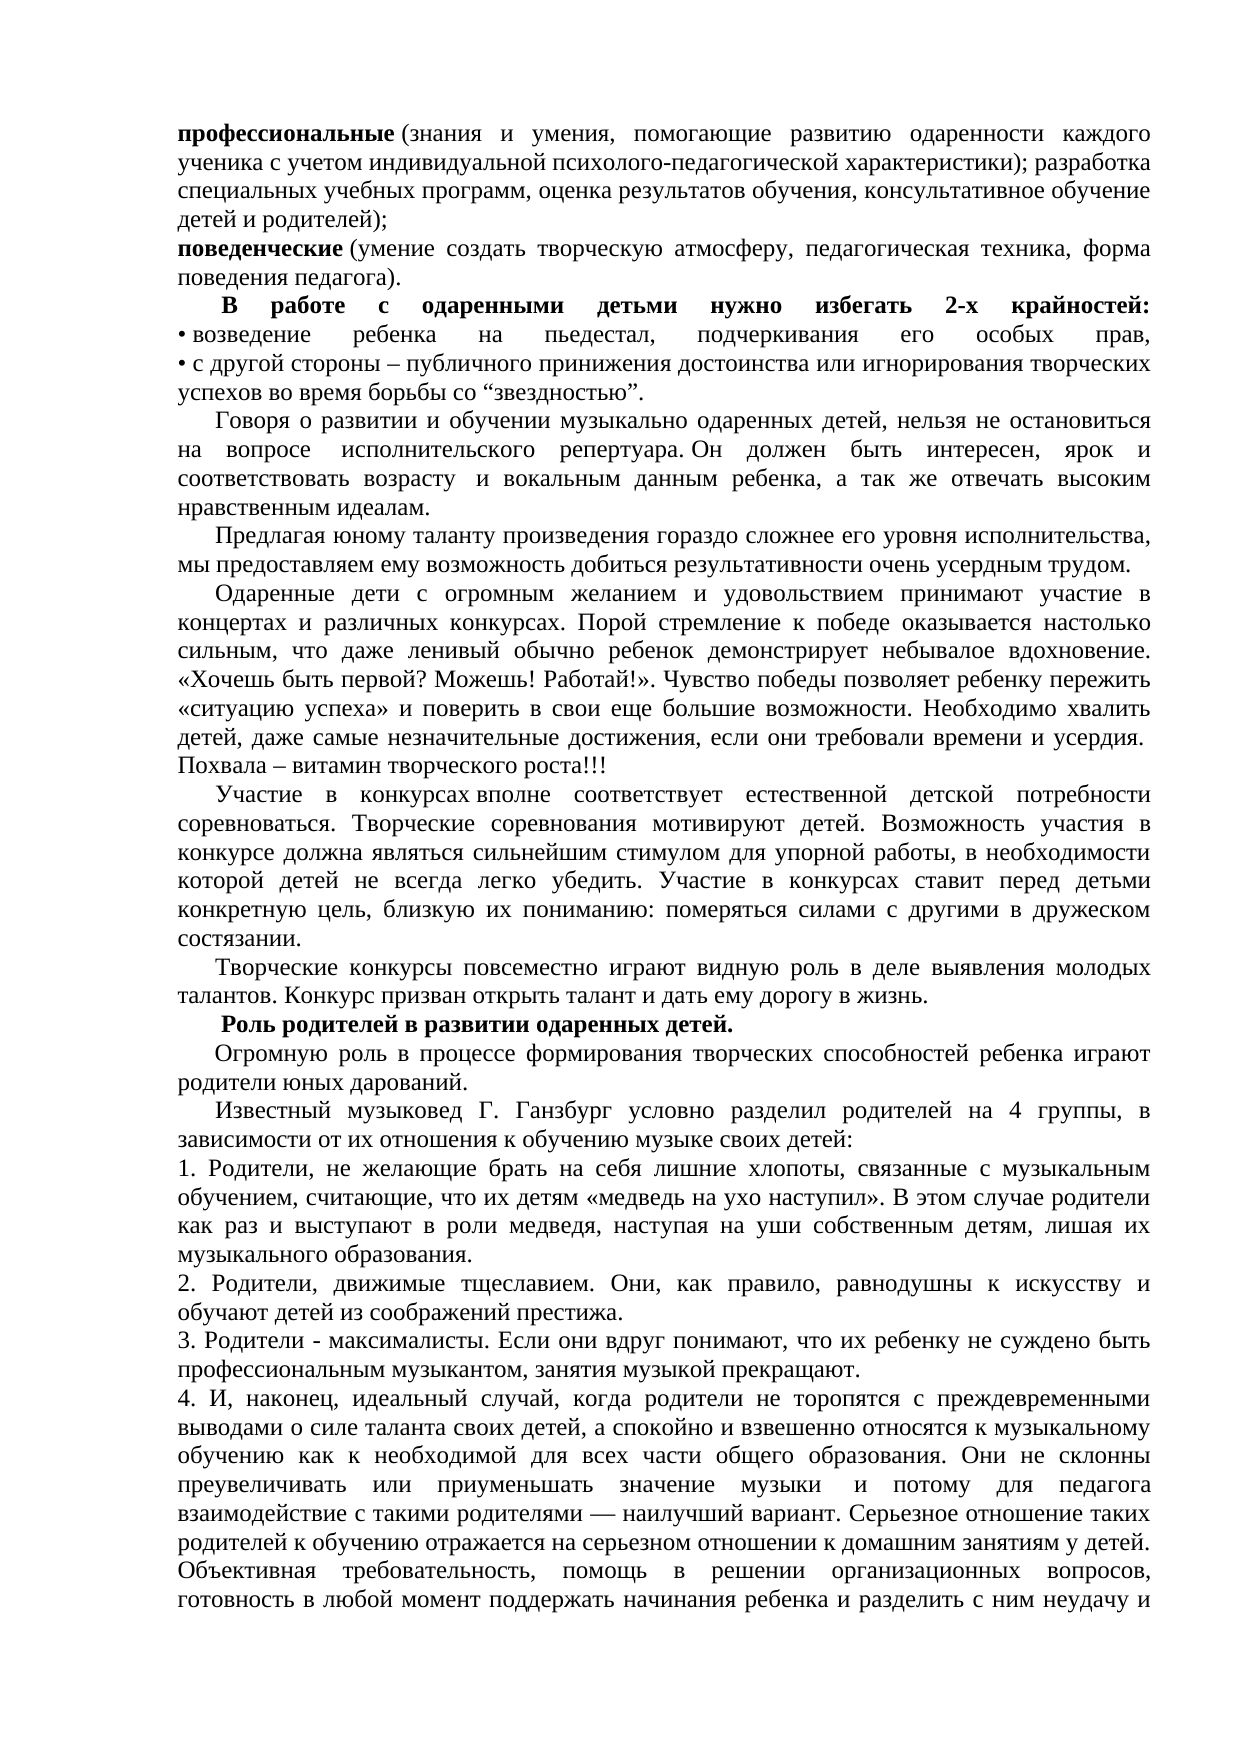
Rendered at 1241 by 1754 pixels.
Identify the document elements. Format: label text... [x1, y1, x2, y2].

text Говоря о развитии и обучении музыкально одаренных детей, нельзя не остановиться на вопросе исполнительского репертуара. Он должен быть интересен, ярок и соответствовать возрасту и вокальным данным ребенка, а так же отвечать высоким нравственным идеалам. [177, 406, 1152, 521]
text поведенческие (умение создать творческую атмосферу, педагогическая техника, форма поведения педагога). [177, 233, 1152, 291]
text 3. Родители - максималисты. Если они вдруг понимают, что их ребенку не суждено быть профессиональным музыкантом, занятия музыкой прекращают. [177, 1326, 1152, 1383]
text В работе с одаренными детьми нужно избегать 2-х крайностей: • возведение ребенка на пьедестал, подчеркивания его особых прав, • с другой стороны – публичного принижения достоинства или игнорирования творческих успехов во время борьбы со “звездностью”. [177, 291, 1152, 406]
text профессиональные (знания и умения, помогающие развитию одаренности каждого ученика с учетом индивидуальной психолого-педагогической характеристики); разработка специальных учебных программ, оценка результатов обучения, консультативное обучение детей и родителей); [177, 118, 1152, 233]
text 2. Родители, движимые тщеславием. Они, как правило, равнодушны к искусству и обучают детей из соображений престижа. [177, 1268, 1152, 1326]
text Роль родителей в развитии одаренных детей. [177, 1009, 1152, 1038]
text Творческие конкурсы повсеместно играют видную роль в деле выявления молодых талантов. Конкурс призван открыть талант и дать ему дорогу в жизнь. [177, 952, 1152, 1009]
text Известный музыковед Г. Ганзбург условно разделил родителей на 4 группы, в зависимости от их отношения к обучению музыке своих детей: [177, 1096, 1152, 1153]
text Огромную роль в процессе формирования творческих способностей ребенка играют родители юных дарований. [177, 1038, 1152, 1096]
text Предлагая юному таланту произведения гораздо сложнее его уровня исполнительства, мы предоставляем ему возможность добиться результативности очень усердным трудом. [177, 521, 1152, 578]
text Одаренные дети с огромным желанием и удовольствием принимают участие в концертах и различных конкурсах. Порой стремление к победе оказывается настолько сильным, что даже ленивый обычно ребенок демонстрирует небывалое вдохновение. «Хочешь быть первой? Можешь! Работай!». Чувство победы позволяет ребенку пережить «ситуацию успеха» и поверить в свои еще большие возможности. Необходимо хвалить детей, даже самые незначительные достижения, если они требовали времени и усердия. Похвала – витамин творческого роста!!! [177, 578, 1152, 779]
text Участие в конкурсах вполне соответствует естественной детской потребности соревноваться. Творческие соревнования мотивируют детей. Возможность участия в конкурсе должна являться сильнейшим стимулом для упорной работы, в необходимости которой детей не всегда легко убедить. Участие в конкурсах ставит перед детьми конкретную цель, близкую их пониманию: померяться силами с другими в дружеском состязании. [177, 779, 1152, 952]
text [177, 1383, 1152, 1613]
text 1. Родители, не желающие брать на себя лишние хлопоты, связанные с музыкальным обучением, считающие, что их детям «медведь на ухо наступил». В этом случае родители как раз и выступают в роли медведя, наступая на уши собственным детям, лишая их музыкального образования. [177, 1153, 1152, 1268]
